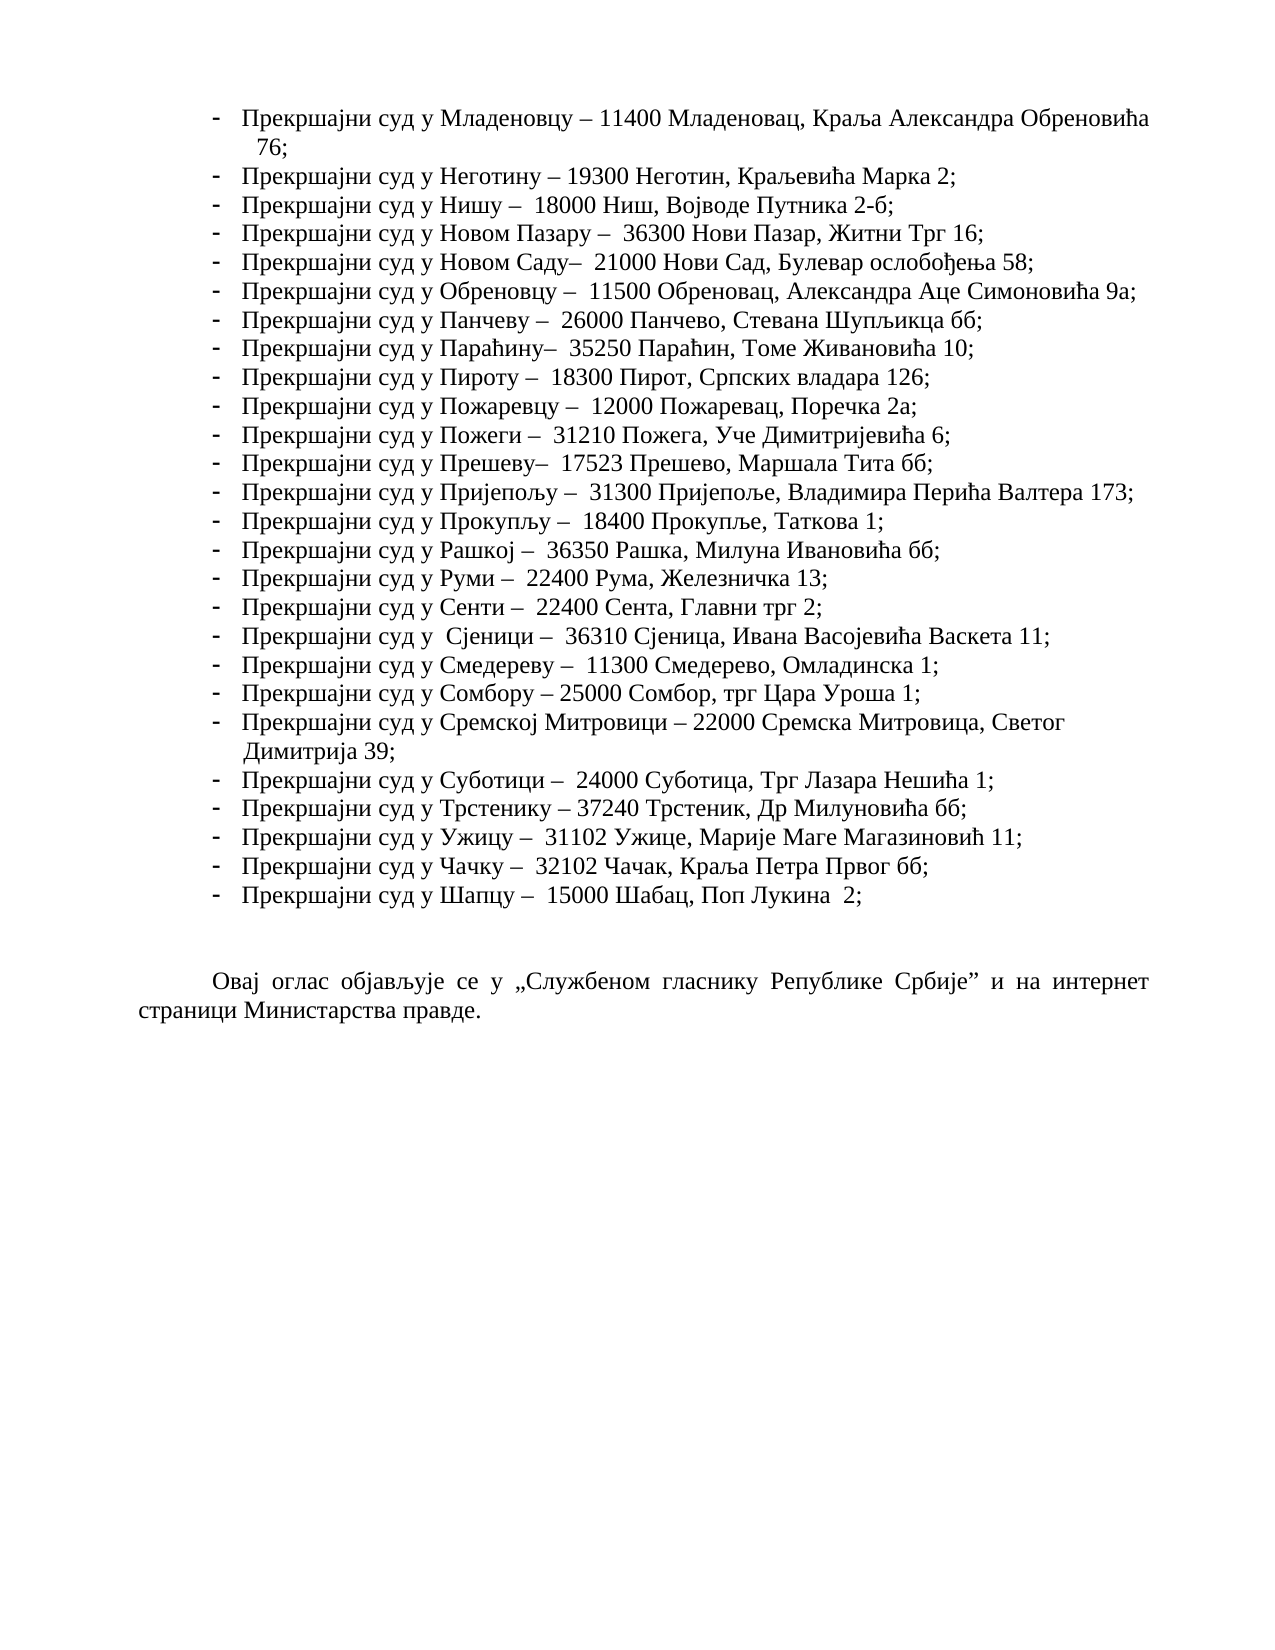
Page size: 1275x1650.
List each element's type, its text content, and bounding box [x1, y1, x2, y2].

list Прекршајни суд у Пожаревцу – 12000 Пожаревац, Поречка 2а; [212, 391, 1151, 420]
text Овај оглас објављује се у „Службеном гласнику Републике Србије” и на интернет страници Министарства правде. [138, 966, 1151, 1023]
list Прекршајни суд у Шапцу – 15000 Шабац, Поп Лукина 2; [212, 880, 1151, 908]
list Прекршајни суд у Сенти – 22400 Сента, Главни трг 2; [212, 592, 1151, 621]
list Прекршајни суд у Сремској Митровици – 22000 Сремска Митровица, Светог [212, 707, 1151, 736]
list Прекршајни суд у Нишу – 18000 Ниш, Војводе Путника 2-б; [212, 190, 1151, 218]
list Прекршајни суд у Руми – 22400 Рума, Железничка 13; [212, 563, 1151, 592]
list Прекршајни суд у Суботици – 24000 Суботица, Трг Лазара Нешића 1; [212, 765, 1151, 793]
list Прекршајни суд у Обреновцу – 11500 Обреновац, Александра Аце Симоновића 9а; [212, 276, 1151, 305]
list Прекршајни суд у Рашкој – 36350 Рашка, Милуна Ивановића бб; [212, 535, 1151, 563]
list Прекршајни суд у Неготину – 19300 Неготин, Краљевића Марка 2; [212, 161, 1151, 190]
list Прекршајни суд у Ужицу – 31102 Ужице, Марије Маге Магазиновић 11; [212, 822, 1151, 851]
list Прекршајни суд у Новом Пазару – 36300 Нови Пазар, Житни Трг 16; [212, 218, 1151, 247]
list Прекршајни суд у Новом Саду– 21000 Нови Сад, Булевар ослобођења 58; [212, 247, 1151, 276]
list Прекршајни суд у Сјеници – 36310 Сјеница, Ивана Васојевића Васкета 11; [212, 621, 1151, 650]
list Прекршајни суд у Младеновцу – 11400 Младеновац, Краља Александра Обреновића 76; [212, 103, 1151, 161]
list Прекршајни суд у Пријепољу – 31300 Пријепоље, Владимира Перића Валтера 173; [212, 477, 1151, 506]
list Прекршајни суд у Сомбору – 25000 Сомбор, трг Цара Уроша 1; [212, 678, 1151, 707]
list Прекршајни суд у Пироту – 18300 Пирот, Српских владара 126; [212, 362, 1151, 391]
list Прекршајни суд у Смедереву – 11300 Смедерево, Омладинска 1; [212, 650, 1151, 678]
text Димитрија 39; [212, 736, 1151, 765]
list Прекршајни суд у Параћину– 35250 Параћин, Томе Живановића 10; [212, 333, 1151, 362]
list Прекршајни суд у Прокупљу – 18400 Прокупље, Таткова 1; [212, 506, 1151, 535]
list Прекршајни суд у Прешеву– 17523 Прешево, Маршала Тита бб; [212, 448, 1151, 477]
list Прекршајни суд у Панчеву – 26000 Панчево, Стевана Шупљикца бб; [212, 305, 1151, 333]
list Прекршајни суд у Чачку – 32102 Чачак, Краља Петра Првог бб; [212, 851, 1151, 880]
list Прекршајни суд у Пожеги – 31210 Пожега, Уче Димитријевића 6; [212, 420, 1151, 448]
list Прекршајни суд у Трстенику – 37240 Трстеник, Др Милуновића бб; [212, 793, 1151, 822]
